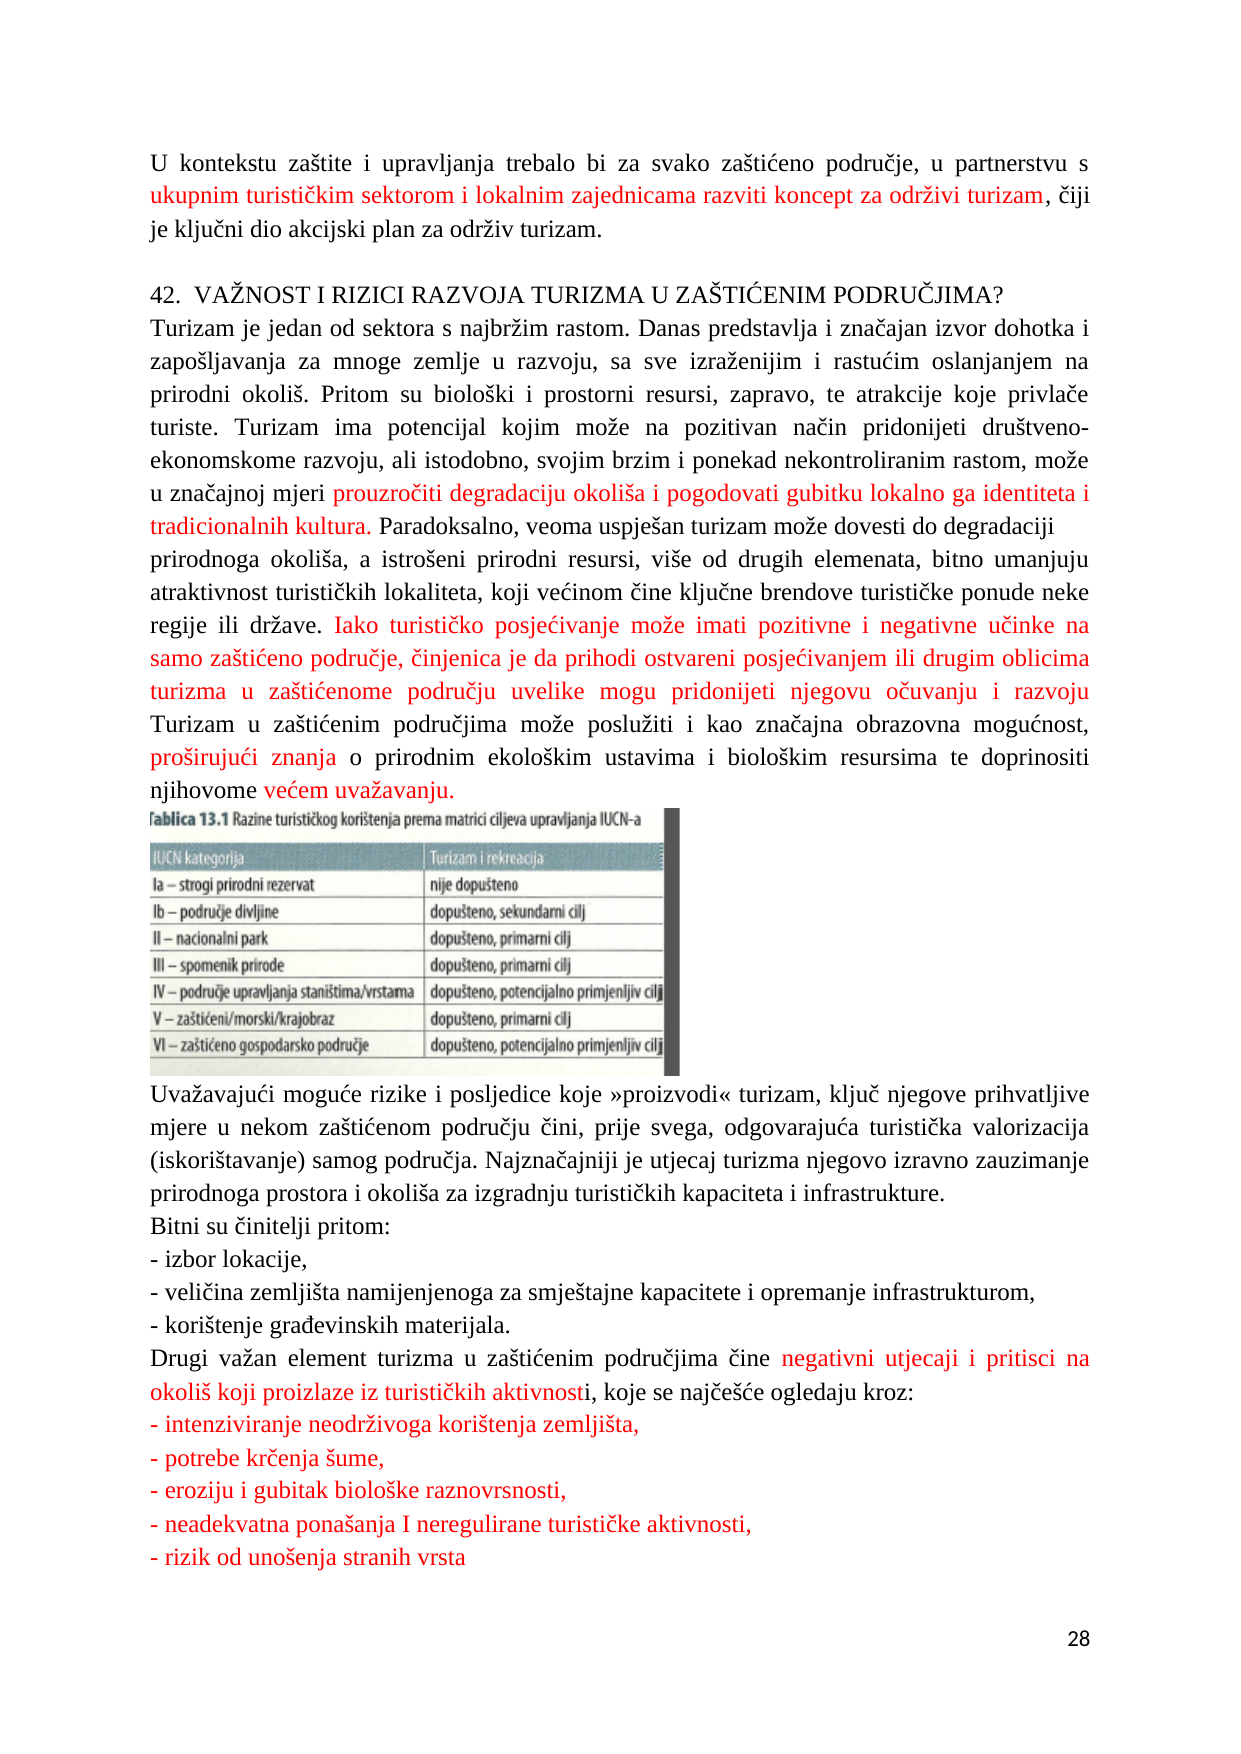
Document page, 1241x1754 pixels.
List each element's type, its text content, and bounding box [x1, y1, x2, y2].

text - neadekvatna ponašanja I neregulirane turističke aktivnosti, [150, 1509, 1090, 1537]
text U kontekstu zaštite i upravljanja trebalo bi za svako zaštićeno područje, u partnerstvu s ukupnim turističkim sektorom i lokalnim zajednicama razviti koncept za održivi turizam, čiji je ključni dio akcijski plan za održiv turizam. [150, 148, 1090, 242]
picture [150, 808, 680, 1076]
text - izbor lokacije, [150, 1244, 1090, 1273]
text - eroziju i gubitak biološke raznovrsnosti, [150, 1476, 1090, 1504]
text - rizik od unošenja stranih vrsta [150, 1542, 1090, 1570]
list VAŽNOST I RIZICI RAZVOJA TURIZMA U ZAŠTIĆENIM PODRUČJIMA? [150, 280, 1090, 308]
text - intenziviranje neodrživoga korištenja zemljišta, [150, 1409, 1090, 1438]
text - veličina zemljišta namijenjenoga za smještajne kapacitete i opremanje infrastrukturom, [150, 1277, 1090, 1306]
text Drugi važan element turizma u zaštićenim područjima čine negativni utjecaji i pritisci na okoliš koji proizlaze iz turističkih aktivnosti, koje se najčešće ogledaju kroz: [150, 1343, 1090, 1405]
text Bitni su činitelji pritom: [150, 1211, 1090, 1240]
text - korištenje građevinskih materijala. [150, 1311, 1090, 1339]
text prirodnoga okoliša, a istrošeni prirodni resursi, više od drugih elemenata, bitno umanjuju atraktivnost turističkih lokaliteta, koji većinom čine ključne brendove turističke ponude neke regije ili države. Iako turističko posjećivanje može imati pozitivne i negativne učinke na samo zaštićeno područje, činjenica je da prihodi ostvareni posjećivanjem ili drugim oblicima turizma u zaštićenome području uvelike mogu pridonijeti njegovu očuvanju i razvoju Turizam u zaštićenim područjima može poslužiti i kao značajna obrazovna mogućnost, proširujući znanja o prirodnim ekološkim ustavima i biološkim resursima te doprinositi njihovome većem uvažavanju. [150, 544, 1090, 804]
text Turizam je jedan od sektora s najbržim rastom. Danas predstavlja i značajan izvor dohotka i zapošljavanja za mnoge zemlje u razvoju, sa sve izraženijim i rastućim oslanjanjem na prirodni okoliš. Pritom su biološki i prostorni resursi, zapravo, te atrakcije koje privlače turiste. Turizam ima potencijal kojim može na pozitivan način pridonijeti društveno-ekonomskome razvoju, ali istodobno, svojim brzim i ponekad nekontroliranim rastom, može u značajnoj mjeri prouzročiti degradaciju okoliša i pogodovati gubitku lokalno ga identiteta i tradicionalnih kultura. Paradoksalno, veoma uspješan turizam može dovesti do degradaciji [150, 313, 1090, 539]
text Uvažavajući moguće rizike i posljedice koje »proizvodi« turizam, ključ njegove prihvatljive mjere u nekom zaštićenom području čini, prije svega, odgovarajuća turistička valorizacija (iskorištavanje) samog područja. Najznačajniji je utjecaj turizma njegovo izravno zauzimanje prirodnoga prostora i okoliša za izgradnju turističkih kapaciteta i infrastrukture. [150, 1079, 1090, 1207]
text - potrebe krčenja šume, [150, 1443, 1090, 1471]
